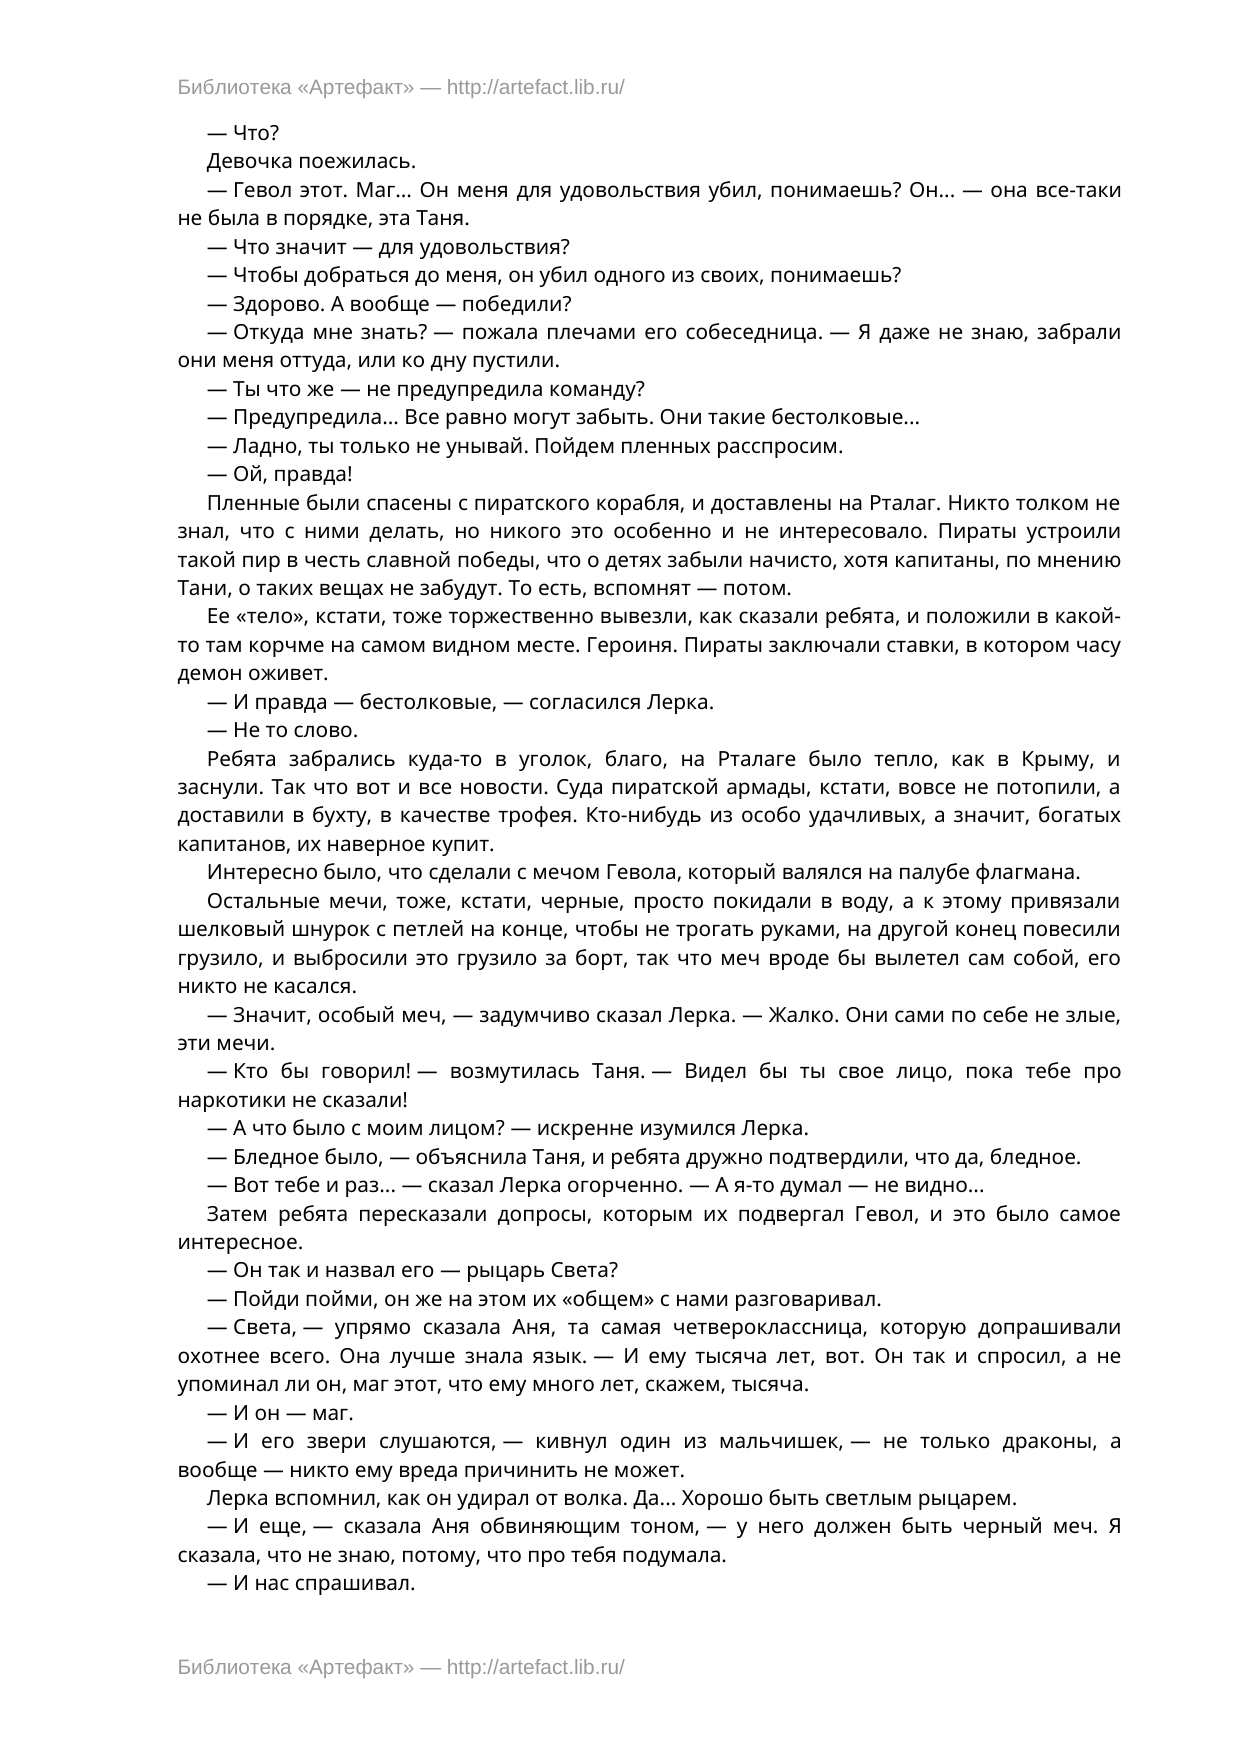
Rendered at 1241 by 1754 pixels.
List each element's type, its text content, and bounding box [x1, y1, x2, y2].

text Интересно было, что сделали с мечом Гевола, который валялся на палубе флагмана. [177, 857, 1122, 886]
text Девочка поежилась. [177, 147, 1122, 175]
text Ее «тело», кстати, тоже торжественно вывезли, как сказали ребята, и положили в какой-то там корчме на самом видном месте. Героиня. Пираты заключали ставки, в котором часу демон оживет. [177, 602, 1122, 687]
text — Вот тебе и раз... — сказал Лерка огорченно. — А я-то думал — не видно... [177, 1170, 1122, 1199]
text — Ты что же — не предупредила команду? [177, 374, 1122, 402]
text — Кто бы говорил! — возмутилась Таня. — Видел бы ты свое лицо, пока тебе про наркотики не сказали! [177, 1057, 1122, 1113]
text — Откуда мне знать? — пожала плечами его собеседница. — Я даже не знаю, забрали они меня оттуда, или ко дну пустили. [177, 317, 1122, 374]
text Затем ребята пересказали допросы, которым их подвергал Гевол, и это было самое интересное. [177, 1199, 1122, 1256]
text — Ладно, ты только не унывай. Пойдем пленных расспросим. [177, 431, 1122, 459]
text — Чтобы добраться до меня, он убил одного из своих, понимаешь? [177, 260, 1122, 289]
text Ребята забрались куда-то в уголок, благо, на Рталаге было тепло, как в Крыму, и заснули. Так что вот и все новости. Суда пиратской армады, кстати, вовсе не потопили, а доставили в бухту, в качестве трофея. Кто-нибудь из особо удачливых, а значит, богатых капитанов, их наверное купит. [177, 744, 1122, 857]
text Лерка вспомнил, как он удирал от волка. Да... Хорошо быть светлым рыцарем. [177, 1483, 1122, 1512]
text Пленные были спасены с пиратского корабля, и доставлены на Рталаг. Никто толком не знал, что с ними делать, но никого это особенно и не интересовало. Пираты устроили такой пир в честь славной победы, что о детях забыли начисто, хотя капитаны, по мнению Тани, о таких вещах не забудут. То есть, вспомнят — потом. [177, 488, 1122, 602]
text — Не то слово. [177, 715, 1122, 744]
text — Гевол этот. Маг... Он меня для удовольствия убил, понимаешь? Он... — она все-таки не была в порядке, эта Таня. [177, 175, 1122, 232]
text — Он так и назвал его — рыцарь Света? [177, 1256, 1122, 1284]
text — Что? [177, 118, 1122, 147]
text — Ой, правда! [177, 459, 1122, 488]
text — Пойди пойми, он же на этом их «общем» с нами разговаривал. [177, 1284, 1122, 1312]
text Остальные мечи, тоже, кстати, черные, просто покидали в воду, а к этому привязали шелковый шнурок с петлей на конце, чтобы не трогать руками, на другой конец повесили грузило, и выбросили это грузило за борт, так что меч вроде бы вылетел сам собой, его никто не касался. [177, 886, 1122, 1000]
text — Света, — упрямо сказала Аня, та самая четвероклассница, которую допрашивали охотнее всего. Она лучше знала язык. — И ему тысяча лет, вот. Он так и спросил, а не упоминал ли он, маг этот, что ему много лет, скажем, тысяча. [177, 1312, 1122, 1398]
text — И нас спрашивал. [177, 1568, 1122, 1597]
text — Предупредила... Все равно могут забыть. Они такие бестолковые... [177, 402, 1122, 431]
text — И правда — бестолковые, — согласился Лерка. [177, 687, 1122, 715]
text — И он — маг. [177, 1398, 1122, 1426]
text — И еще, — сказала Аня обвиняющим тоном, — у него должен быть черный меч. Я сказала, что не знаю, потому, что про тебя подумала. [177, 1512, 1122, 1568]
text — Что значит — для удовольствия? [177, 232, 1122, 260]
text — Здорово. А вообще — победили? [177, 289, 1122, 317]
text — Значит, особый меч, — задумчиво сказал Лерка. — Жалко. Они сами по себе не злые, эти мечи. [177, 1000, 1122, 1057]
text — И его звери слушаются, — кивнул один из мальчишек, — не только драконы, а вообще — никто ему вреда причинить не может. [177, 1426, 1122, 1483]
text — А что было с моим лицом? — искренне изумился Лерка. [177, 1113, 1122, 1142]
text — Бледное было, — объяснила Таня, и ребята дружно подтвердили, что да, бледное. [177, 1142, 1122, 1170]
